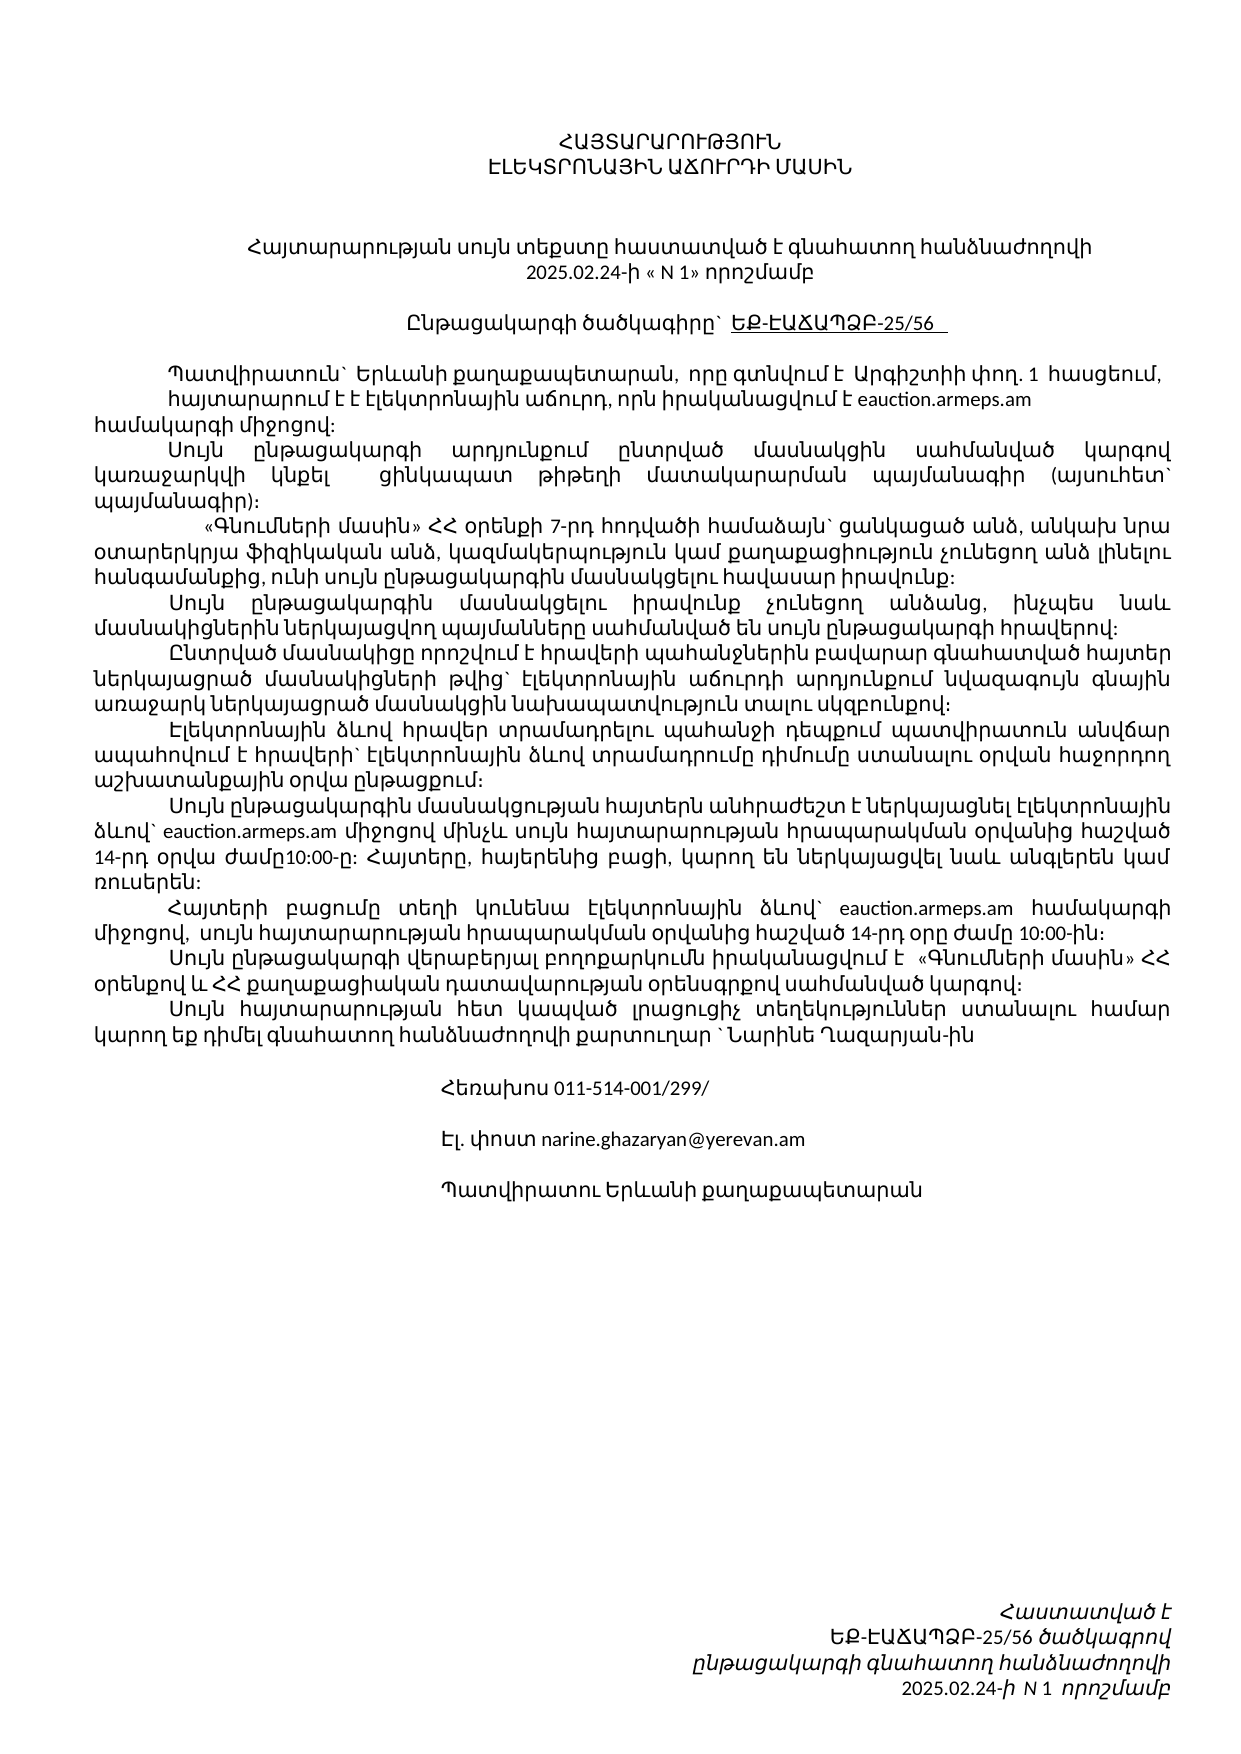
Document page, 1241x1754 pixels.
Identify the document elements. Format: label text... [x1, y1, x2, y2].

text ԵՔ-ԷԱՃԱՊՁԲ-25/56 ծածկագրով [94, 1624, 1171, 1650]
text Հայտերի բացումը տեղի կունենա էլեկտրոնային ձևով` eauction.armeps.am համակարգի միջոցով, սույն հայտարարության հրապարակման օրվանից հաշված 14-րդ օրը ժամը 10:00-ին։ [94, 895, 1171, 946]
text Սույն հայտարարության հետ կապված լրացուցիչ տեղեկություններ ստանալու համար կարող եք դիմել գնահատող հանձնաժողովի քարտուղար ` Նարինե Ղազարյան-ին [94, 996, 1171, 1047]
text ՀԱՅՏԱՐԱՐՈՒԹՅՈՒՆ [94, 129, 1171, 154]
text Էլ. փոստ narine.ghazaryan@yerevan.am [94, 1126, 1171, 1152]
text Ընթացակարգի ծածկագիրը` ԵՔ-ԷԱՃԱՊՁԲ-25/56 [94, 310, 1171, 336]
text 2025.02.24 -ի N 1 որոշմամբ [94, 1675, 1171, 1701]
text Էլեկտրոնային ձևով հրավեր տրամադրելու պահանջի դեպքում պատվիրատուն անվճար ապահովում է հրավերի` էլեկտրոնային ձևով տրամադրումը դիմումը ստանալու օրվան հաջորդող աշխատանքային օրվա ընթացքում։ [94, 717, 1171, 793]
text Պատվիրատուն` Երևանի քաղաքապետարան, որը գտնվում է Արգիշտիի փող. 1 հասցեում, [94, 361, 1171, 386]
text Հայտարարության սույն տեքստը հաստատված է գնահատող հանձնաժողովի [94, 234, 1171, 259]
text Պատվիրատու Երևանի քաղաքապետարան [94, 1177, 1171, 1203]
text Սույն ընթացակարգին մասնակցելու իրավունք չունեցող անձանց, ինչպես նաև մասնակիցներին ներկայացվող պայմանները սահմանված են սույն ընթացակարգի հրավերով: [94, 590, 1171, 641]
text հայտարարում է է էլեկտրոնային աճուրդ, որն իրականացվում է eauction.armeps.am համակարգի միջոցով: [94, 386, 1171, 437]
text Սույն ընթացակարգին մասնակցության հայտերն անհրաժեշտ է ներկայացնել էլեկտրոնային ձևով` eauction.armeps.am միջոցով մինչև սույն հայտարարության հրապարակման օրվանից հաշված 14-րդ օրվա ժամը10:00-ը: Հայտերը, հայերենից բացի, կարող են ներկայացվել նաև անգլերեն կամ ռուսերեն: [94, 793, 1171, 895]
text ընթացակարգի գնահատող հանձնաժողովի [94, 1650, 1171, 1675]
text Հեռախոս 011-514-001/299/ [94, 1076, 1171, 1101]
text ԷԼԵԿՏՐՈՆԱՅԻՆ ԱՃՈՒՐԴԻ ՄԱՍԻՆ [94, 154, 1171, 180]
text «Գնումների մասին» ՀՀ օրենքի 7-րդ հոդվածի համաձայն` ցանկացած անձ, անկախ նրա օտարերկրյա ֆիզիկական անձ, կազմակերպություն կամ քաղաքացիություն չունեցող անձ լինելու հանգամանքից, ունի սույն ընթացակարգին մասնակցելու հավասար իրավունք: [94, 513, 1171, 590]
text Սույն ընթացակարգի արդյունքում ընտրված մասնակցին սահմանված կարգով կառաջարկվի կնքել ցինկապատ թիթեղի մատակարարման պայմանագիր (այսուհետ` պայմանագիր)։ [94, 437, 1171, 513]
text Սույն ընթացակարգի վերաբերյալ բողոքարկումն իրականացվում է «Գնումների մասին» ՀՀ օրենքով և ՀՀ քաղաքացիական դատավարության օրենսգրքով սահմանված կարգով։ [94, 946, 1171, 996]
text Ընտրված մասնակիցը որոշվում է հրավերի պահանջներին բավարար գնահատված հայտեր ներկայացրած մասնակիցների թվից` էլեկտրոնային աճուրդի արդյունքում նվազագույն գնային առաջարկ ներկայացրած մասնակցին նախապատվություն տալու սկզբունքով։ [94, 641, 1171, 717]
text 2025.02.24 -ի « N 1» որոշմամբ [94, 259, 1171, 285]
text Հաստատված է [94, 1599, 1171, 1624]
